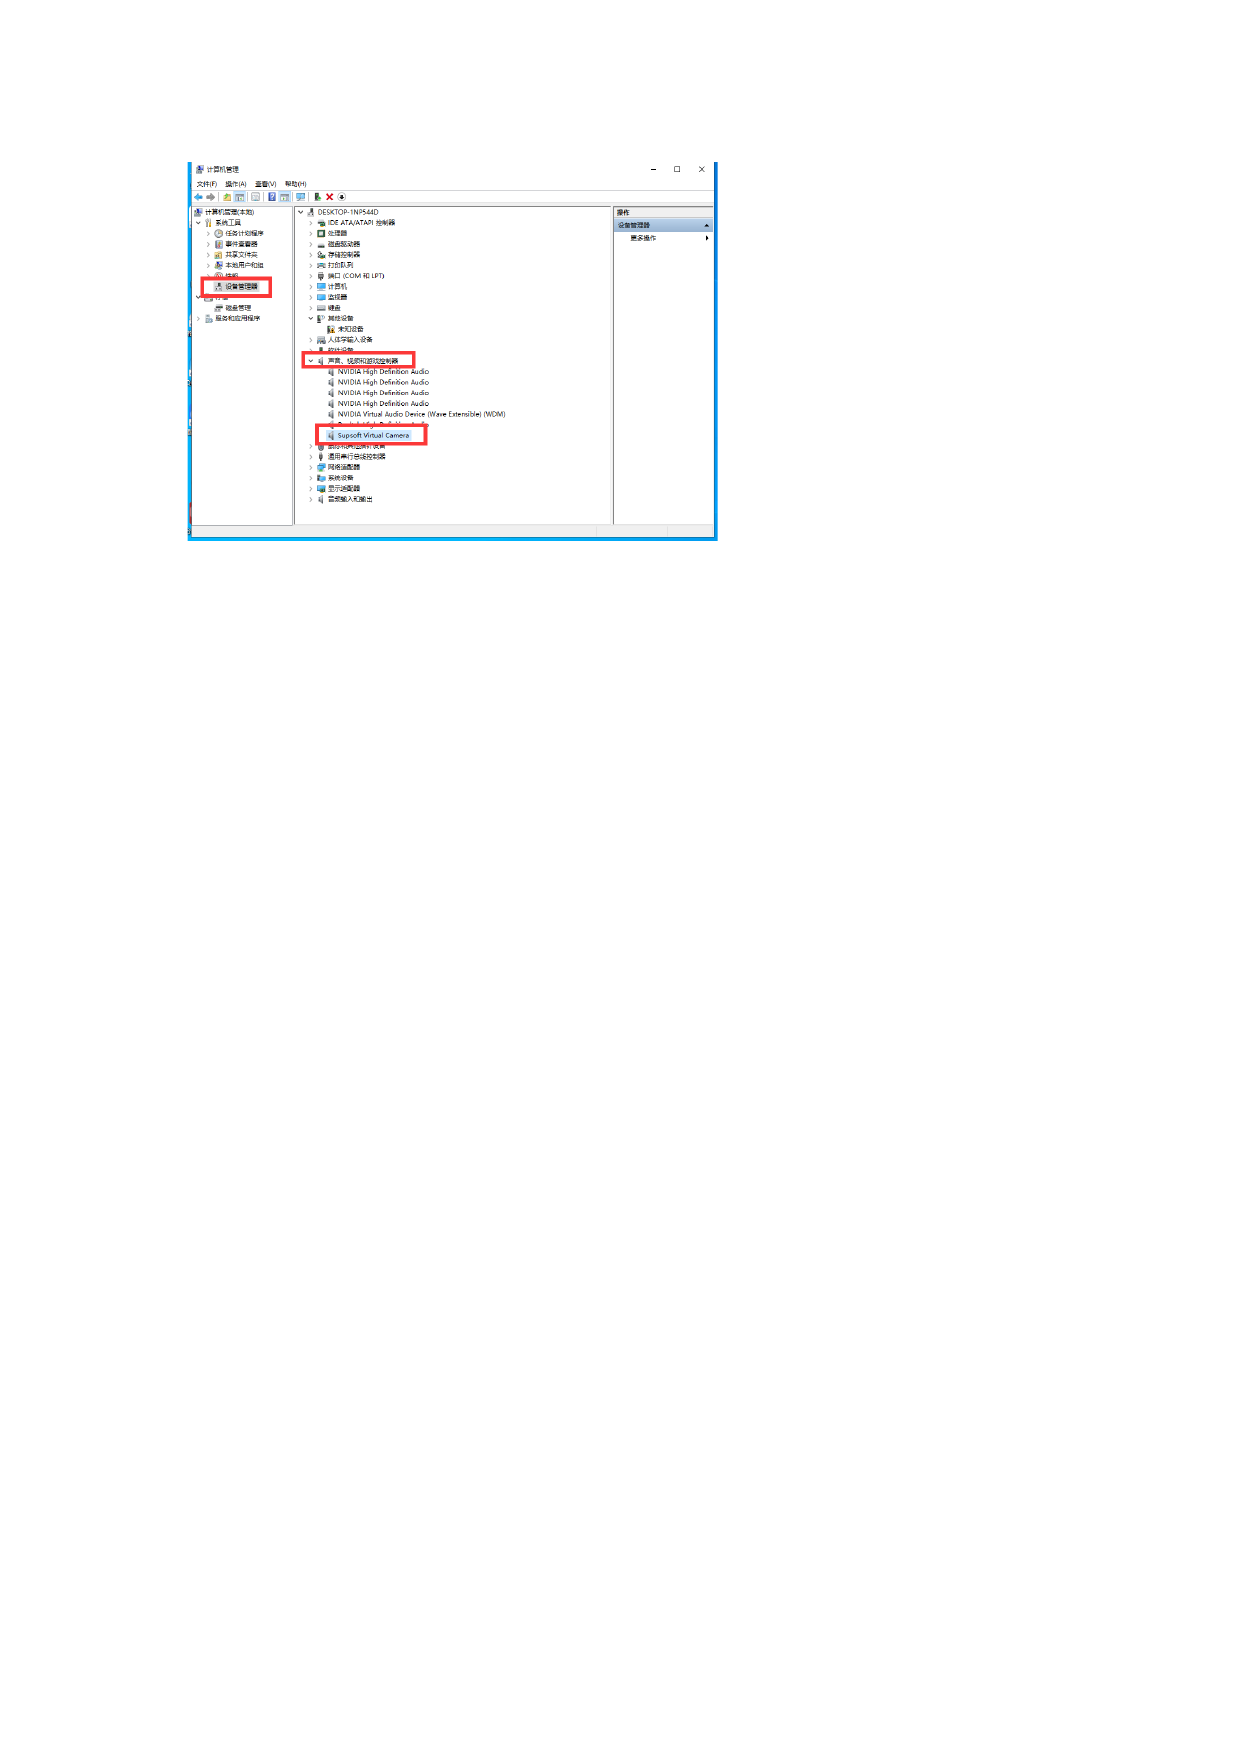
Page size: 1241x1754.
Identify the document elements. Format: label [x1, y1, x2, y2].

picture [187, 162, 718, 541]
